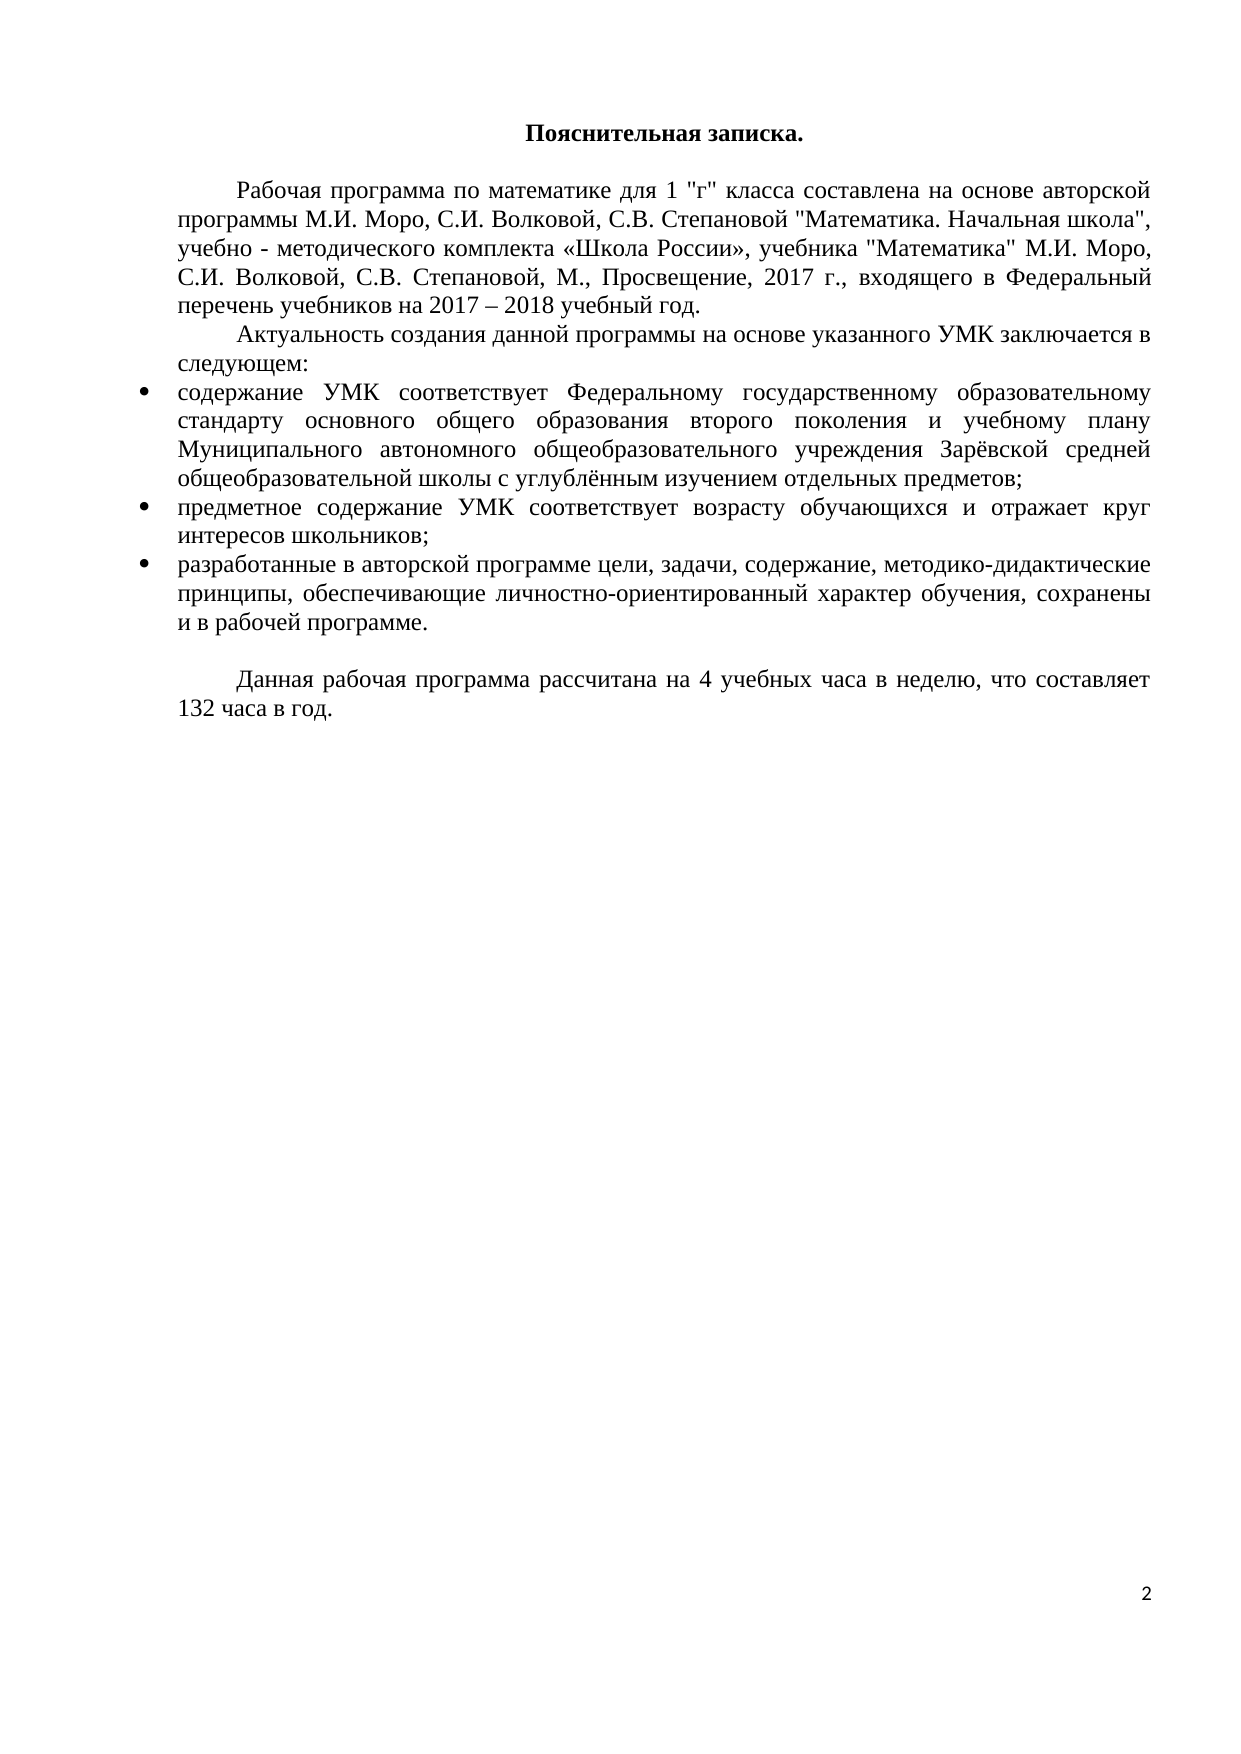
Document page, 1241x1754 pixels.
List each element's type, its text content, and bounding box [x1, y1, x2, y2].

list предметное содержание УМК соответствует возрасту обучающихся и отражает круг интересов школьников; [140, 492, 1152, 549]
text Данная рабочая программа рассчитана на 4 учебных часа в неделю, что составляет 132 часа в год. [177, 664, 1152, 722]
text Пояснительная записка. [177, 118, 1152, 147]
text Актуальность создания данной программы на основе указанного УМК заключается в следующем: [177, 319, 1152, 377]
text Рабочая программа по математике для 1 "г" класса составлена на основе авторской программы М.И. Моро, С.И. Волковой, С.В. Степановой "Математика. Начальная школа", учебно - методического комплекта «Школа России», учебника "Математика" М.И. Моро, С.И. Волковой, С.В. Степановой, М., Просвещение, 2017 г., входящего в Федеральный перечень учебников на 2017 – 2018 учебный год. [177, 176, 1152, 319]
list разработанные в авторской программе цели, задачи, содержание, методико-дидактические принципы, обеспечивающие личностно-ориентированный характер обучения, сохранены и в рабочей программе. [140, 549, 1152, 636]
list содержание УМК соответствует Федеральному государственному образовательному стандарту основного общего образования второго поколения и учебному плану Муниципального автономного общеобразовательного учреждения Зарёвской средней общеобразовательной школы с углублённым изучением отдельных предметов; [140, 377, 1152, 492]
